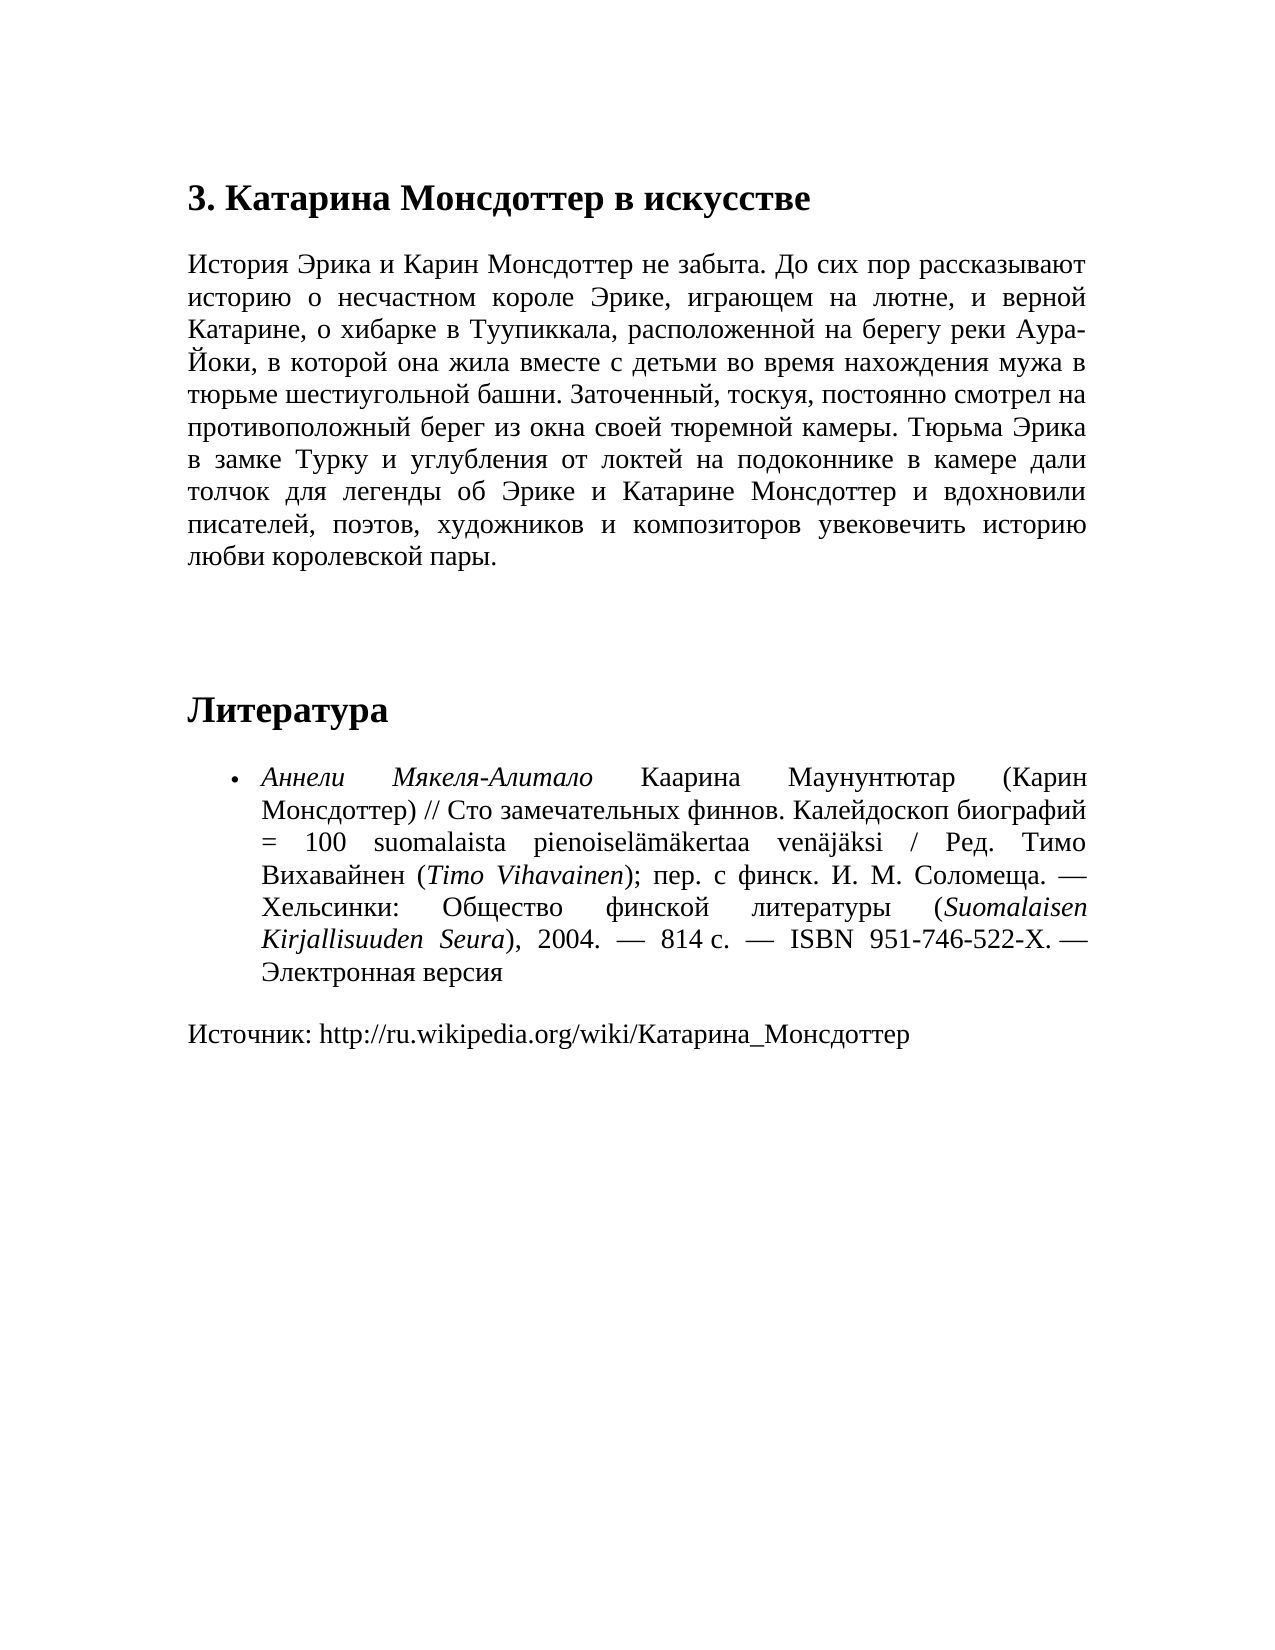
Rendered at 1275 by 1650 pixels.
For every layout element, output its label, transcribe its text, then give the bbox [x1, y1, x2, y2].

list Аннели Мякеля-Алитало Каарина Маунунтютар (Карин Монсдоттер) // Сто замечательных финнов. Калейдоскоп биографий = 100 suomalaista pienoiselämäkertaa venäjäksi / Ред. Тимо Вихавайнен (Timo Vihavainen); пер. с финск. И. М. Соломеща. — Хельсинки: Общество финской литературы (Suomalaisen Kirjallisuuden Seura), 2004. — 814 с. — ISBN 951-746-522-X. — Электронная версия [232, 761, 1087, 987]
text Источник: http://ru.wikipedia.org/wiki/Катарина_Монсдоттер [187, 1017, 1087, 1049]
list Литература [187, 688, 1087, 731]
list 3. Катарина Монсдоттер в искусстве [187, 175, 1087, 218]
text История Эрика и Карин Монсдоттер не забыта. До сих пор рассказывают историю о несчастном короле Эрике, играющем на лютне, и верной Катарине, о хибарке в Туупиккала, расположенной на берегу реки Аура-Йоки, в которой она жила вместе с детьми во время нахождения мужа в тюрьме шестиугольной башни. Заточенный, тоскуя, постоянно смотрел на противоположный берег из окна своей тюремной камеры. Тюрьма Эрика в замке Турку и углубления от локтей на подоконнике в камере дали толчок для легенды об Эрике и Катарине Монсдоттер и вдохновили писателей, поэтов, художников и композиторов увековечить историю любви королевской пары. [187, 248, 1087, 572]
